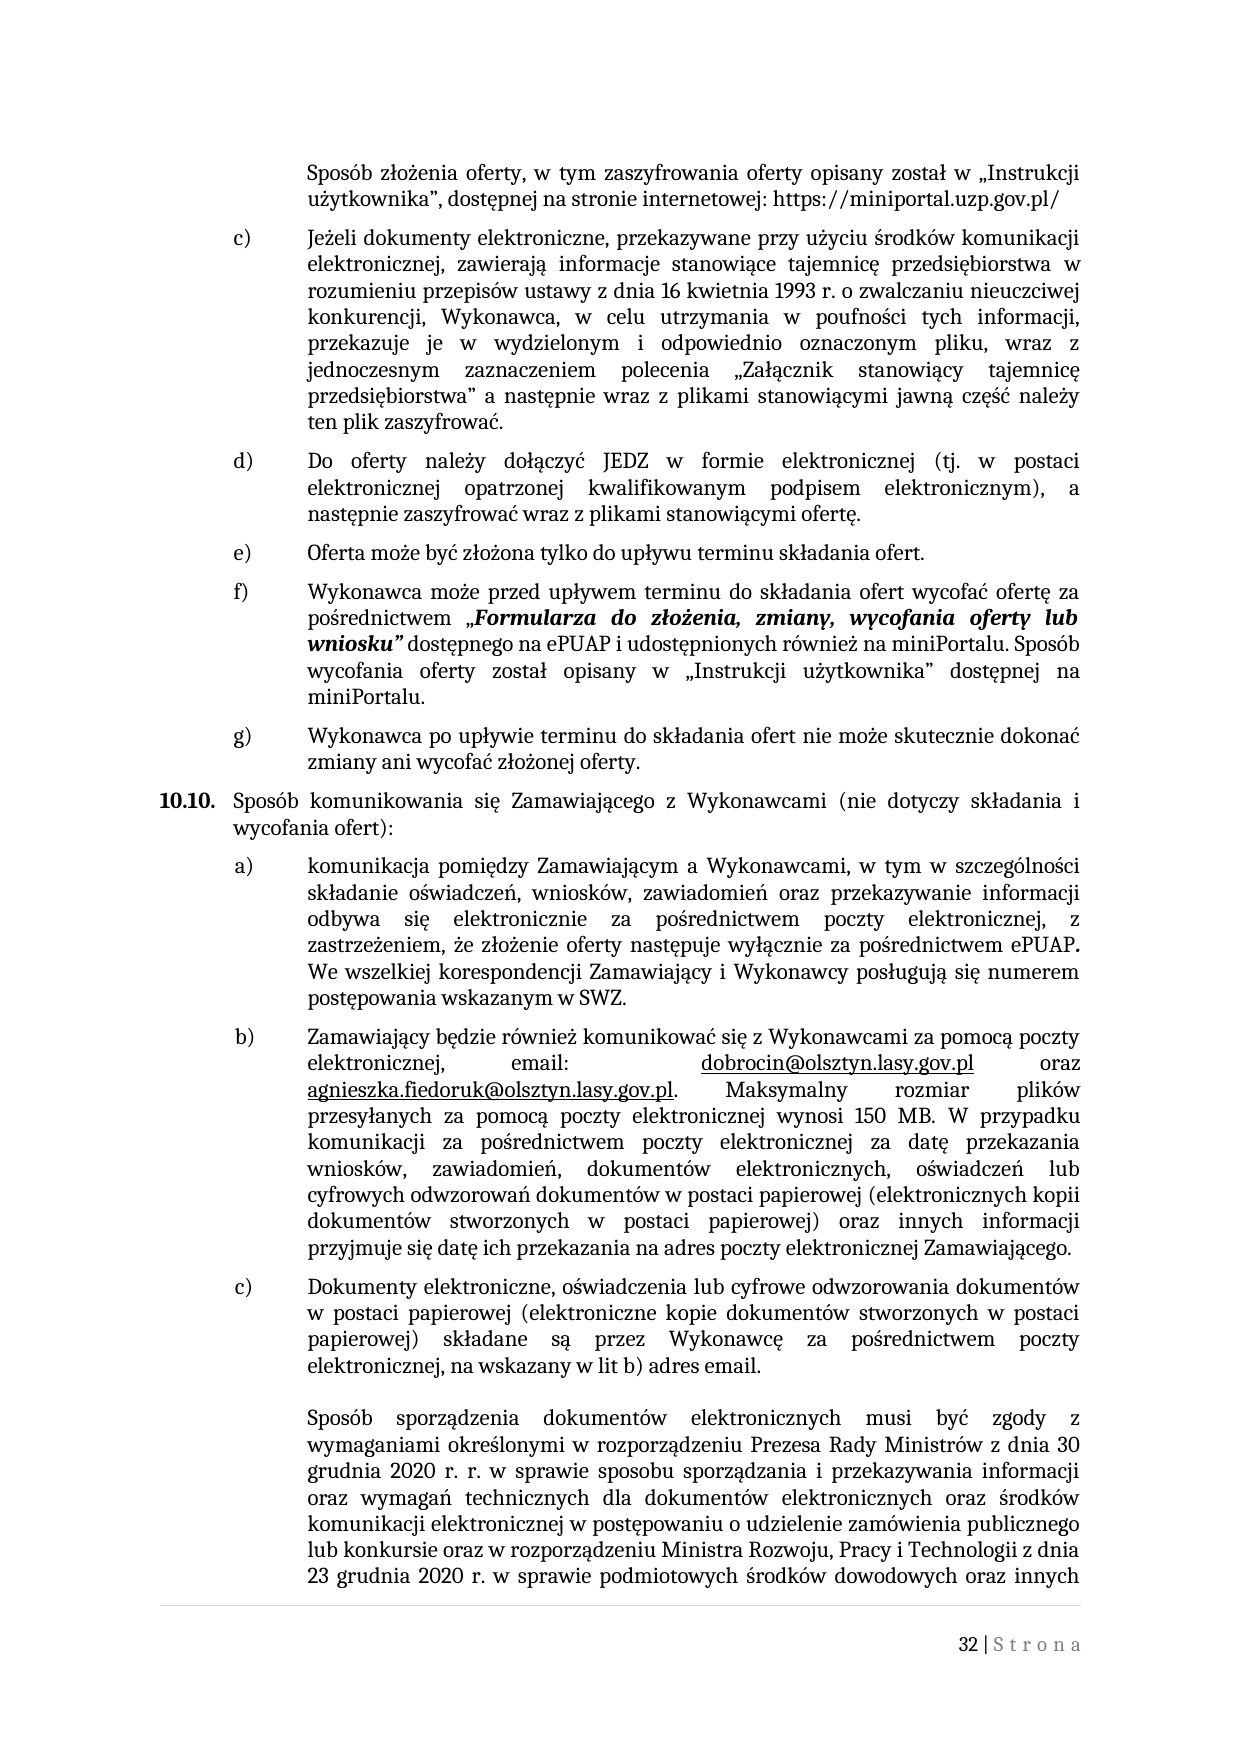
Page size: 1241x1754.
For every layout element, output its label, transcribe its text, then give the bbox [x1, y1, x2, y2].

text 10.10. Sposób komunikowania się Zamawiającego z Wykonawcami (nie dotyczy składania i wycofania ofert): [159, 788, 1081, 841]
list a) komunikacja pomiędzy Zamawiającym a Wykonawcami, w tym w szczególności składanie oświadczeń, wniosków, zawiadomień oraz przekazywanie informacji odbywa się elektronicznie za pośrednictwem poczty elektronicznej, z zastrzeżeniem, że złożenie oferty następuje wyłącznie za pośrednictwem ePUAP. We wszelkiej korespondencji Zamawiający i Wykonawcy posługują się numerem postępowania wskazanym w SWZ. [234, 853, 1081, 1011]
text Sposób złożenia oferty, w tym zaszyfrowania oferty opisany został w „Instrukcji użytkownika”, dostępnej na stronie internetowej: https://miniportal.uzp.gov.pl/ [307, 159, 1081, 212]
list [234, 1273, 1081, 1590]
text d) Do oferty należy dołączyć JEDZ w formie elektronicznej (tj. w postaci elektronicznej opatrzonej kwalifikowanym podpisem elektronicznym), a następnie zaszyfrować wraz z plikami stanowiącymi ofertę. [233, 448, 1081, 527]
text g) Wykonawca po upływie terminu do składania ofert nie może skutecznie dokonać zmiany ani wycofać złożonej oferty. [233, 723, 1081, 775]
list b) Zamawiający będzie również komunikować się z Wykonawcami za pomocą poczty elektronicznej, email: dobrocin@olsztyn.lasy.gov.pl oraz agnieszka.fiedoruk@olsztyn.lasy.gov.pl. Maksymalny rozmiar plików przesyłanych za pomocą poczty elektronicznej wynosi 150 MB. W przypadku komunikacji za pośrednictwem poczty elektronicznej za datę przekazania wniosków, zawiadomień, dokumentów elektronicznych, oświadczeń lub cyfrowych odwzorowań dokumentów w postaci papierowej (elektronicznych kopii dokumentów stworzonych w postaci papierowej) oraz innych informacji przyjmuje się datę ich przekazania na adres poczty elektronicznej Zamawiającego. [234, 1024, 1081, 1261]
text f) Wykonawca może przed upływem terminu do składania ofert wycofać ofertę za pośrednictwem „Formularza do złożenia, zmiany, wycofania oferty lub wniosku” dostępnego na ePUAP i udostępnionych również na miniPortalu. Sposób wycofania oferty został opisany w „Instrukcji użytkownika” dostępnej na miniPortalu. [233, 578, 1081, 710]
text e) Oferta może być złożona tylko do upływu terminu składania ofert. [233, 539, 1081, 566]
text c) Jeżeli dokumenty elektroniczne, przekazywane przy użyciu środków komunikacji elektronicznej, zawierają informacje stanowiące tajemnicę przedsiębiorstwa w rozumieniu przepisów ustawy z dnia 16 kwietnia 1993 r. o zwalczaniu nieuczciwej konkurencji, Wykonawca, w celu utrzymania w poufności tych informacji, przekazuje je w wydzielonym i odpowiednio oznaczonym pliku, wraz z jednoczesnym zaznaczeniem polecenia „Załącznik stanowiący tajemnicę przedsiębiorstwa” a następnie wraz z plikami stanowiącymi jawną część należy ten plik zaszyfrować. [233, 225, 1081, 436]
